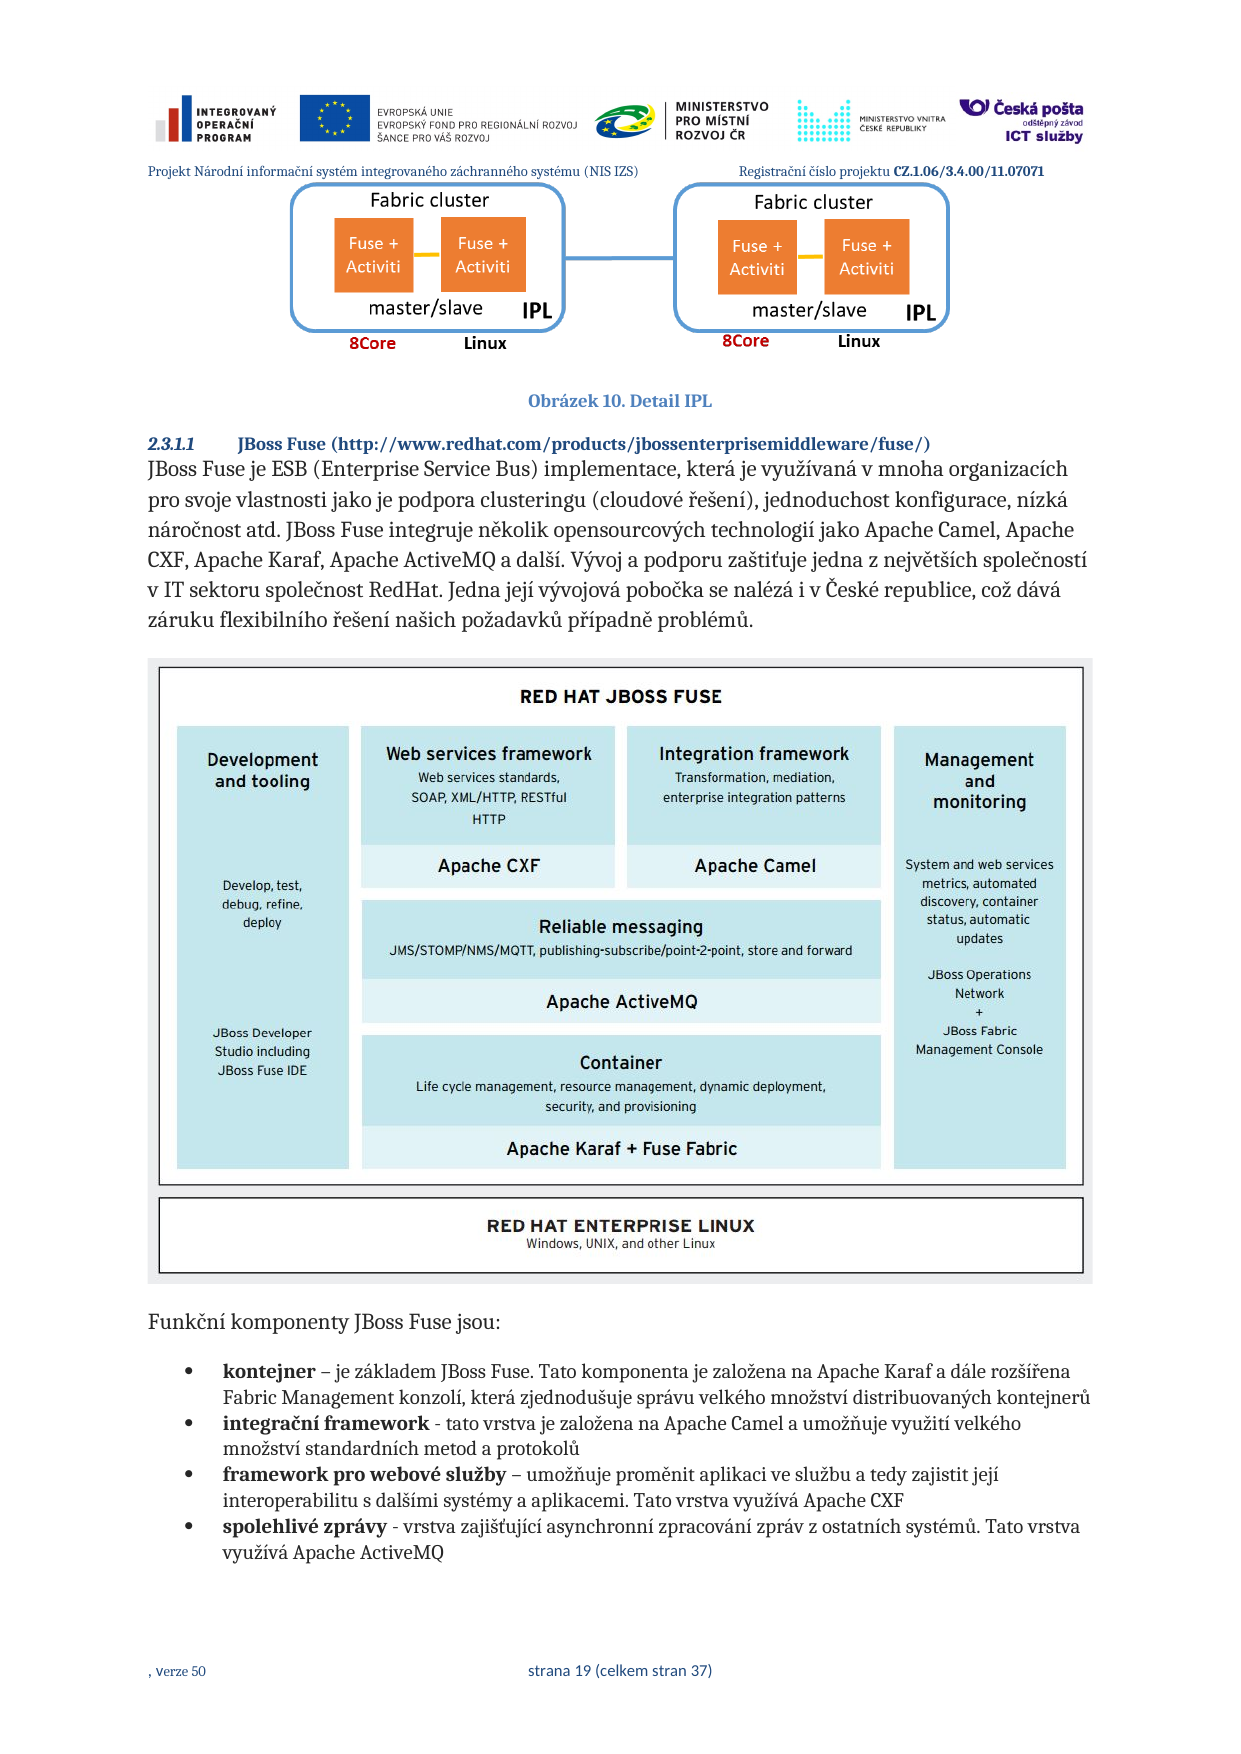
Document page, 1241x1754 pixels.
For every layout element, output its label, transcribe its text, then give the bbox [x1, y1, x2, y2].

list integrační framework - tato vrstva je založena na Apache Camel a umožňuje využití velkého množství standardních metod a protokolů [185, 1411, 1092, 1461]
picture [289, 179, 951, 366]
picture [147, 658, 1093, 1284]
text JBoss Fuse je ESB (Enterprise Service Bus) implementace, která je využívaná v mnoha organizacích pro svoje vlastnosti jako je podpora clusteringu (cloudové řešení), jednoduchost konfigurace, nízká náročnost atd. JBoss Fuse integruje několik opensourcových technologií jako Apache Camel, Apache CXF, Apache Karaf, Apache ActiveMQ a další. Vývoj a podporu zaštiťuje jedna z největších společností v IT sektoru společnost RedHat. Jedna její vývojová pobočka se nalézá i v České republice, což dává záruku flexibilního řešení našich požadavků případně problémů. [148, 456, 1092, 634]
subtitle JBoss Fuse (http://www.redhat.com/products/jbossenterprisemiddleware/fuse/) [148, 433, 1092, 454]
list kontejner – je základem JBoss Fuse. Tato komponenta je založena na Apache Karaf a dále rozšířena Fabric Management konzolí, která zjednodušuje správu velkého množství distribuovaných kontejnerů [185, 1359, 1092, 1409]
picture [147, 86, 1091, 152]
text Funkční komponenty JBoss Fuse jsou: [148, 1308, 1092, 1335]
list spolehlivé zprávy - vrstva zajišťující asynchronní zpracování zpráv z ostatních systémů. Tato vrstva využívá Apache ActiveMQ [185, 1514, 1092, 1564]
list framework pro webové služby – umožňuje proměnit aplikaci ve službu a tedy zajistit její interoperabilitu s dalšími systémy a aplikacemi. Tato vrstva využívá Apache CXF [185, 1463, 1092, 1513]
